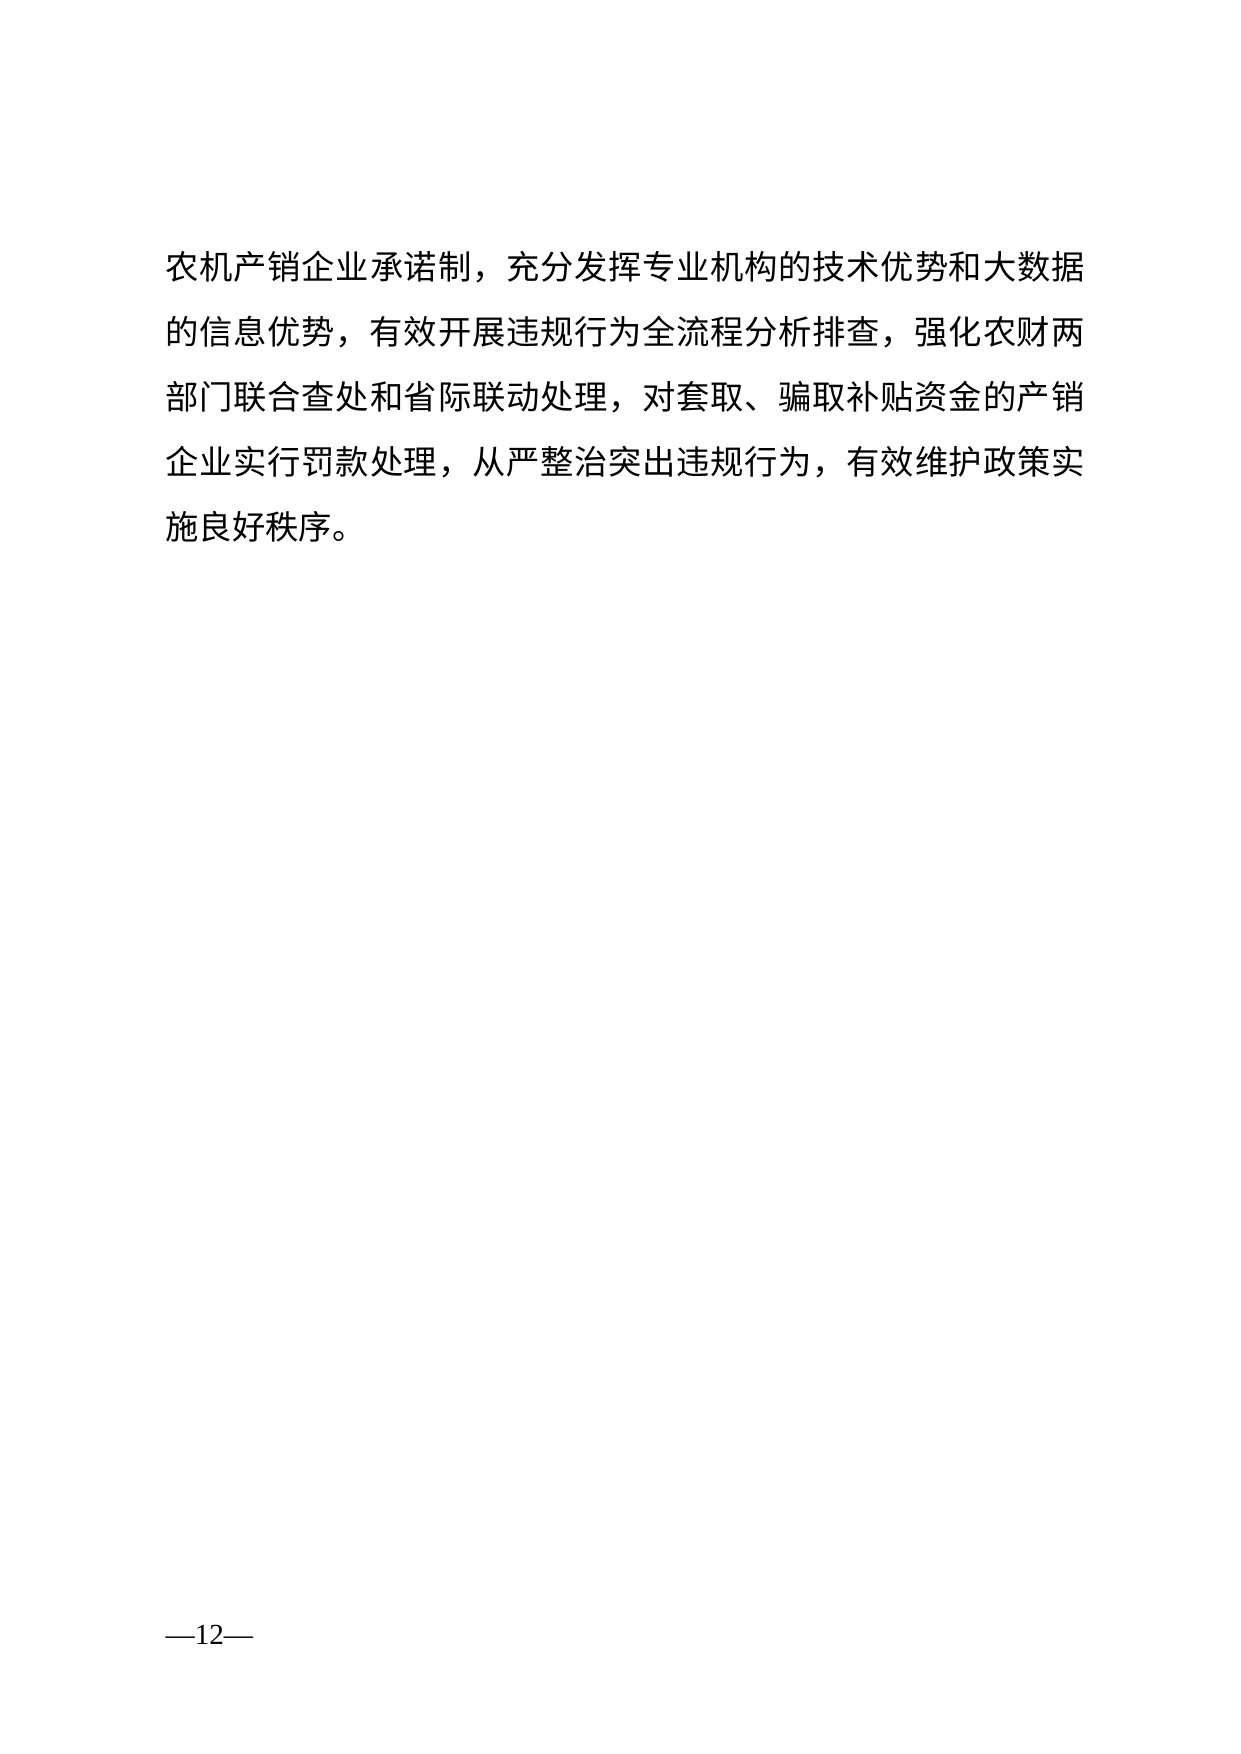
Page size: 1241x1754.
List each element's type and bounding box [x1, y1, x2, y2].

text [165, 233, 1087, 558]
